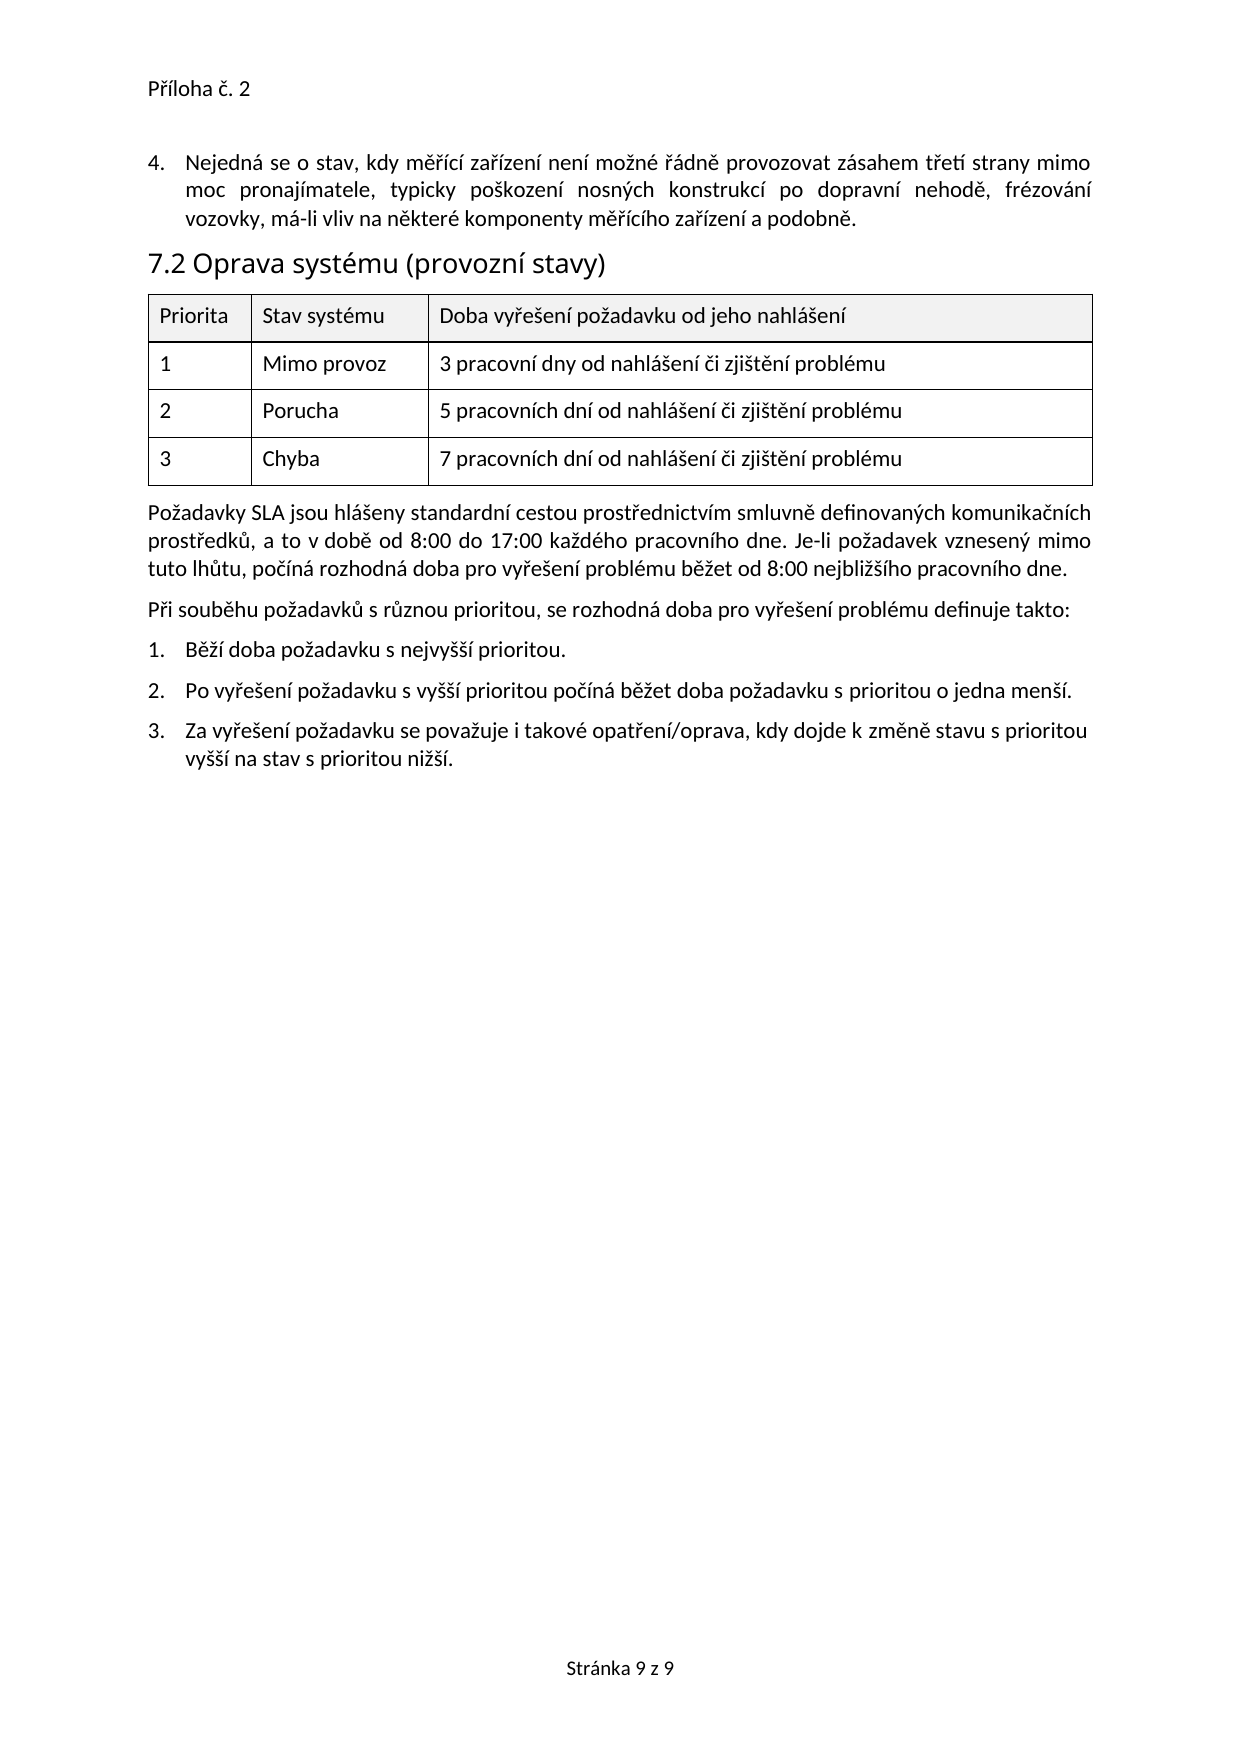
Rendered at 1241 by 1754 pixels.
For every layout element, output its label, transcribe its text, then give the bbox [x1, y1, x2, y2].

list Po vyřešení požadavku s vyšší prioritou počíná běžet doba požadavku s prioritou o jedna menší. [148, 676, 1093, 704]
table_cell 5 pracovních dní od nahlášení či zjištění problému [429, 390, 1092, 437]
table_cell Porucha [252, 390, 428, 437]
table_cell 1 [149, 343, 251, 389]
table_cell 2 [149, 390, 251, 437]
list Nejedná se o stav, kdy měřící zařízení není možné řádně provozovat zásahem třetí strany mimo moc pronajímatele, typicky poškození nosných konstrukcí po dopravní nehodě, frézování vozovky, má-li vliv na některé komponenty měřícího zařízení a podobně. [148, 148, 1093, 232]
table_cell 3 [149, 438, 251, 485]
table_header Priorita [149, 295, 251, 341]
table_header Stav systému [252, 295, 428, 341]
table_header Doba vyřešení požadavku od jeho nahlášení [429, 295, 1092, 341]
table_cell 3 pracovní dny od nahlášení či zjištění problému [429, 343, 1092, 389]
table_cell 7 pracovních dní od nahlášení či zjištění problému [429, 438, 1092, 485]
list Běží doba požadavku s nejvyšší prioritou. [148, 635, 1093, 663]
text Požadavky SLA jsou hlášeny standardní cestou prostřednictvím smluvně definovaných komunikačních prostředků, a to v době od 8:00 do 17:00 každého pracovního dne. Je-li požadavek vznesený mimo tuto lhůtu, počíná rozhodná doba pro vyřešení problému běžet od 8:00 nejbližšího pracovního dne. [148, 498, 1093, 582]
table_cell Mimo provoz [252, 343, 428, 389]
subtitle Oprava systému (provozní stavy) [148, 244, 1093, 281]
list Za vyřešení požadavku se považuje i takové opatření/oprava, kdy dojde k změně stavu s prioritou vyšší na stav s prioritou nižší. [148, 716, 1093, 772]
table_cell Chyba [252, 438, 428, 485]
text Při souběhu požadavků s různou prioritou, se rozhodná doba pro vyřešení problému definuje takto: [148, 595, 1093, 623]
